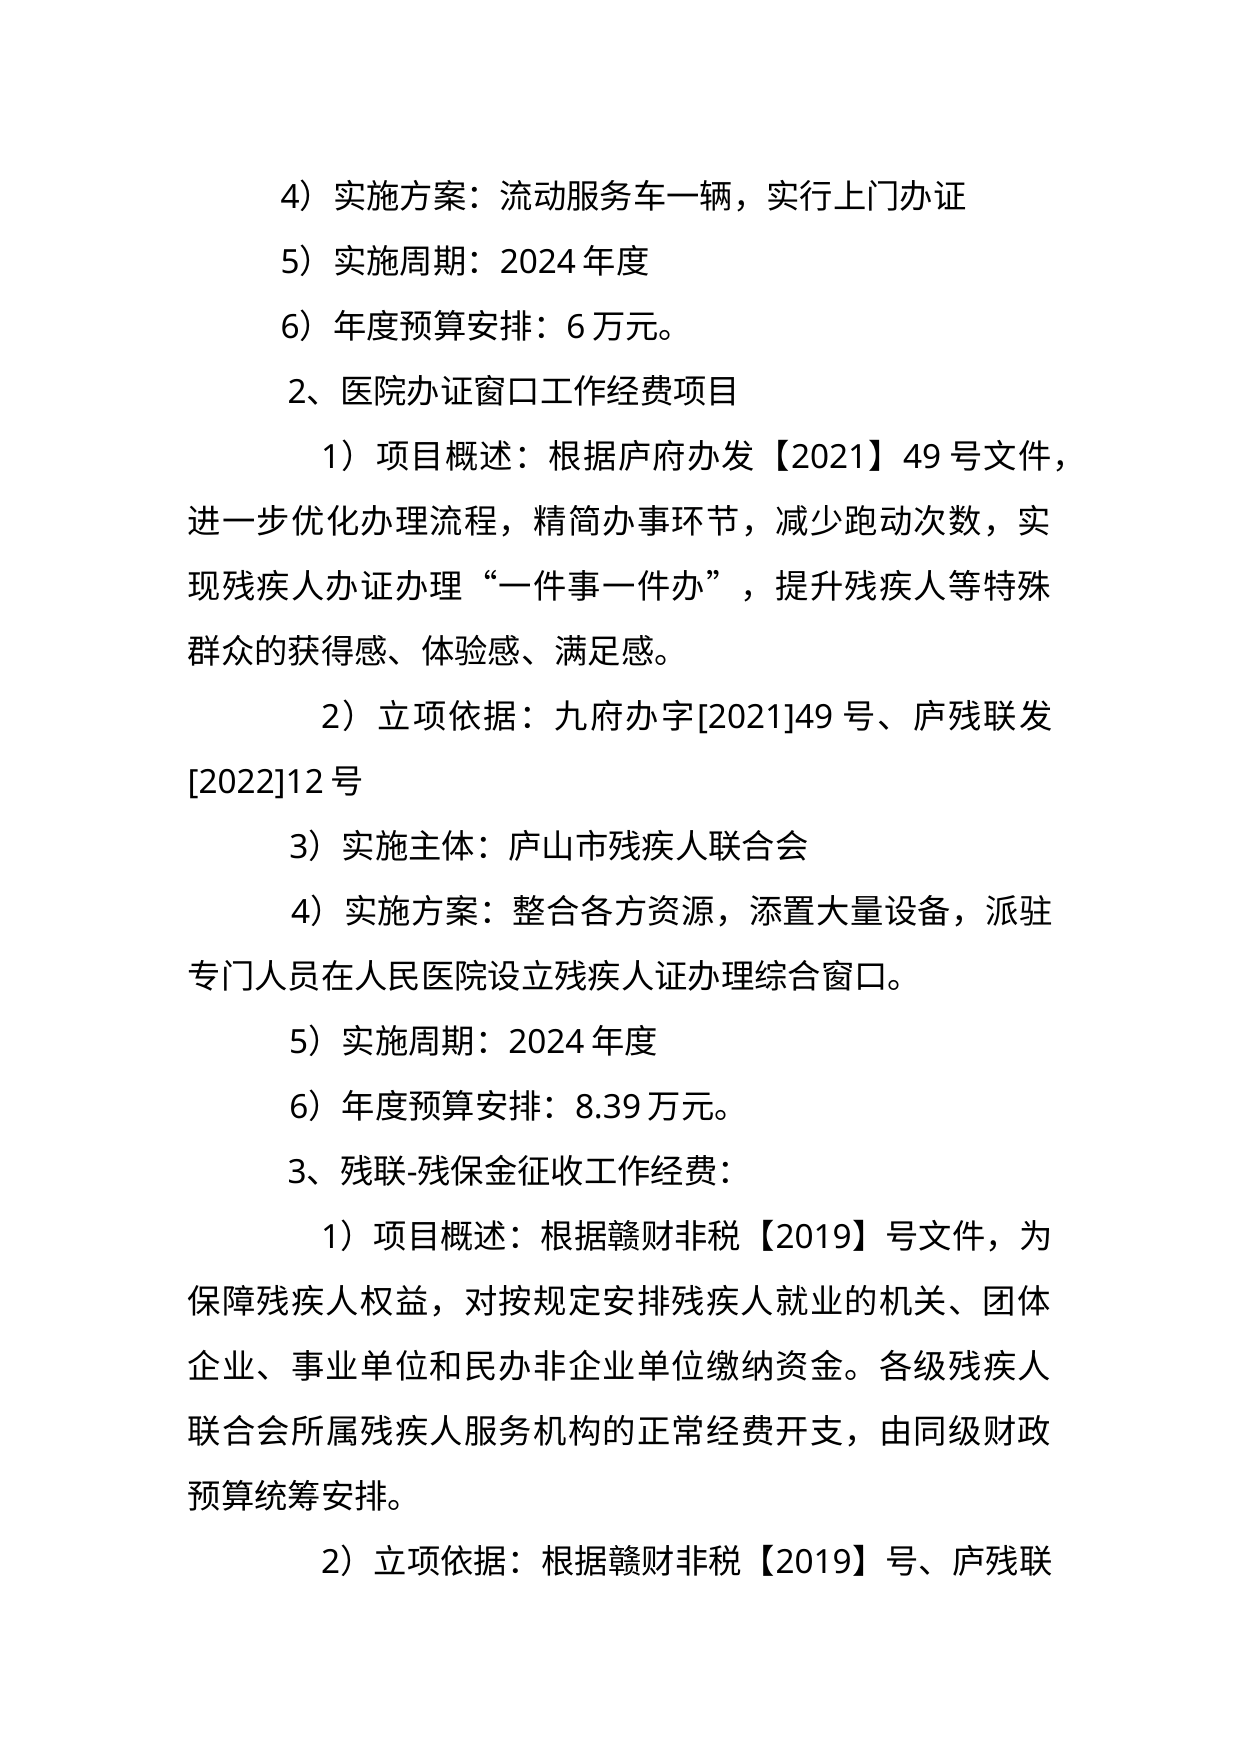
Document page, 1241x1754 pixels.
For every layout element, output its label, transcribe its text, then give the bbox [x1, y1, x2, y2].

text 4）实施方案：整合各方资源，添置大量设备，派驻专门人员在人民医院设立残疾人证办理综合窗口。 [187, 877, 1053, 1007]
text 6）年度预算安排：6万元。 [187, 292, 1053, 357]
list 2）立项依据：九府办字[2021]49号、庐残联发[2022]12号 [187, 682, 1053, 812]
text 3、残联-残保金征收工作经费： [187, 1137, 1053, 1202]
text 6）年度预算安排：8.39万元。 [187, 1072, 1053, 1137]
text 2、医院办证窗口工作经费项目 [187, 357, 1053, 422]
list 1）项目概述：根据庐府办发【2021】49号文件，进一步优化办理流程，精简办事环节，减少跑动次数，实现残疾人办证办理“一件事一件办”，提升残疾人等特殊群众的获得感、体验感、满足感。 [187, 422, 1053, 682]
text 5）实施周期：2024年度 [187, 1007, 1053, 1072]
text 5）实施周期：2024年度 [187, 227, 1053, 292]
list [187, 1527, 1053, 1592]
text 4）实施方案：流动服务车一辆，实行上门办证 [187, 162, 1053, 227]
text 3）实施主体：庐山市残疾人联合会 [187, 812, 1053, 877]
list 1）项目概述：根据赣财非税【2019】号文件，为保障残疾人权益，对按规定安排残疾人就业的机关、团体、企业、事业单位和民办非企业单位缴纳资金。各级残疾人联合会所属残疾人服务机构的正常经费开支，由同级财政预算统筹安排。 [187, 1202, 1053, 1527]
